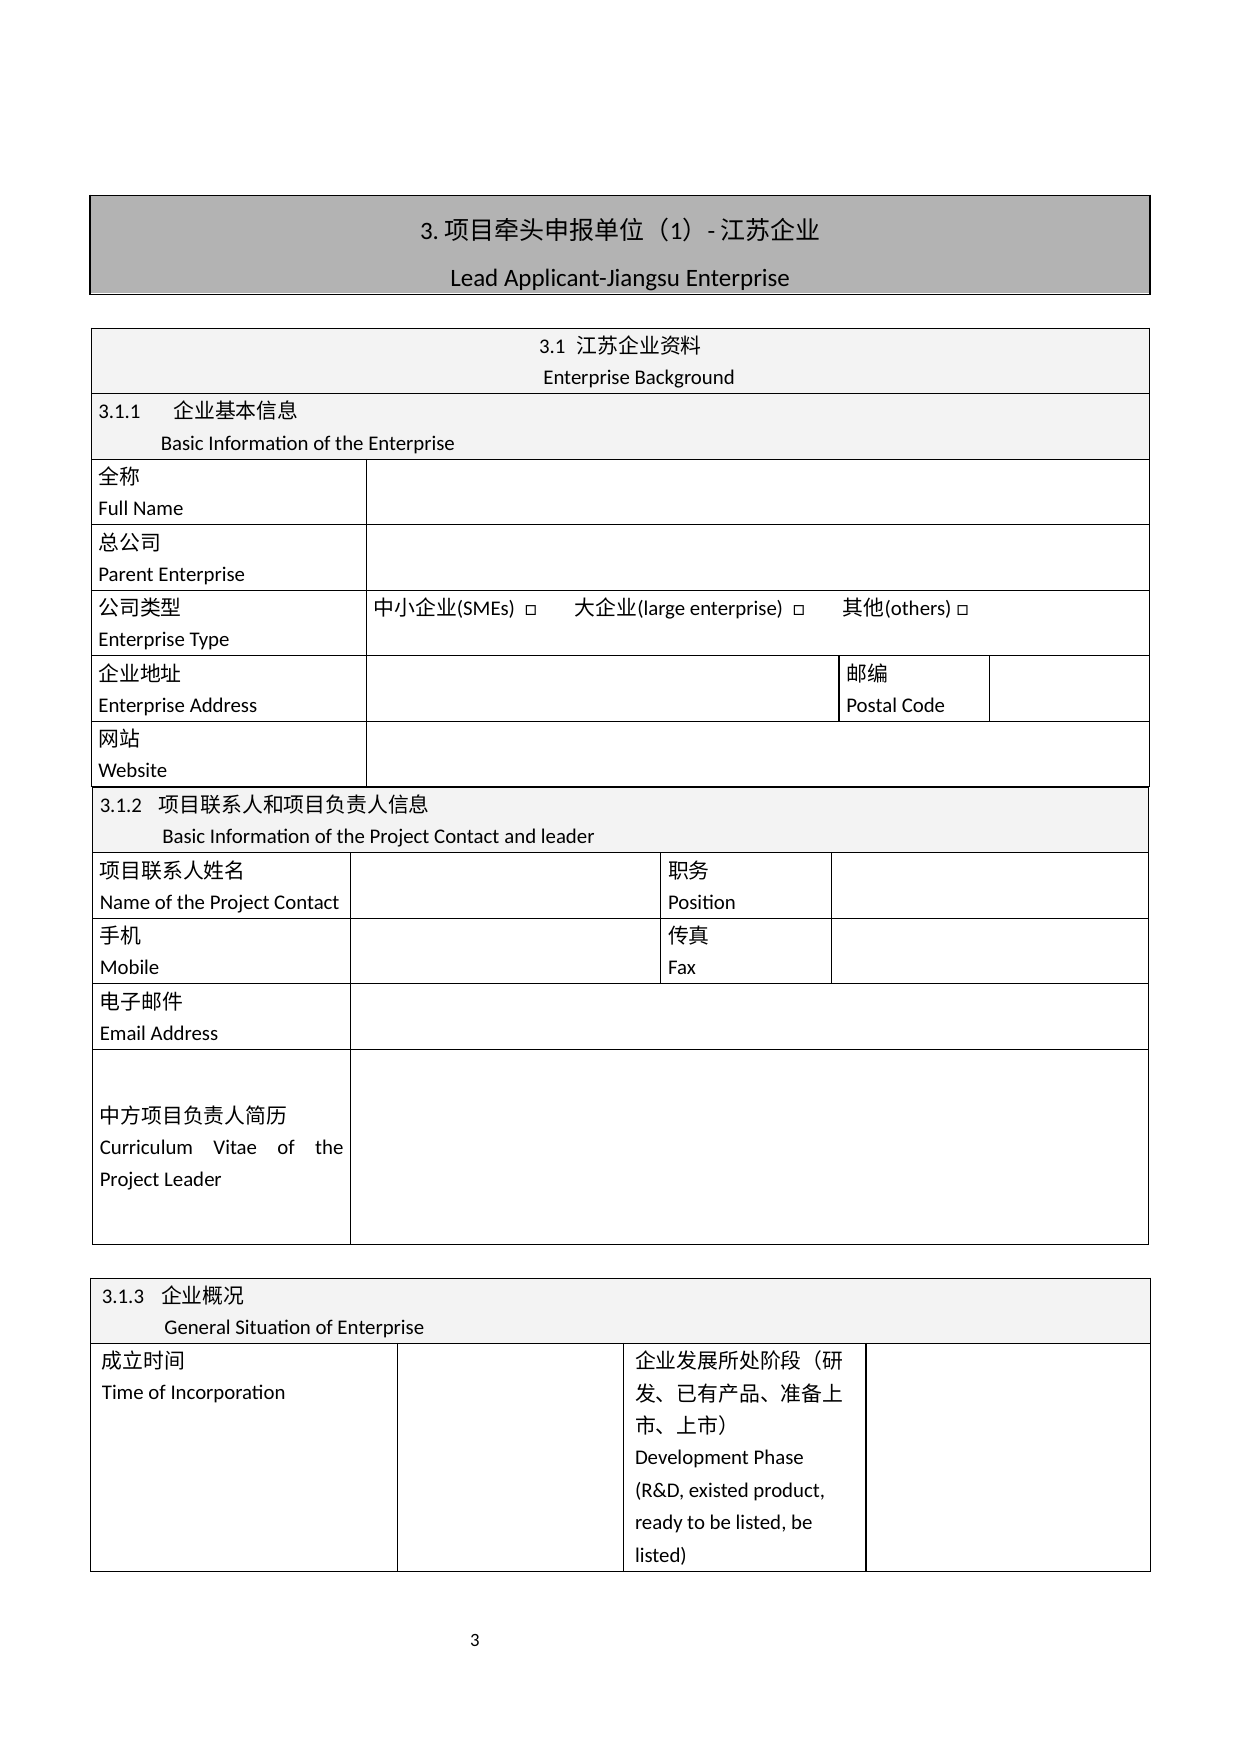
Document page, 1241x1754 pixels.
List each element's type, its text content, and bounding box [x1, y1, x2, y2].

table_cell 总公司 Parent Enterprise [92, 525, 366, 590]
table_header 项目联系人和项目负责人信息 Basic Information of the Project Contact and leader [93, 788, 1148, 852]
table_cell [367, 722, 1149, 786]
table_cell [867, 1344, 1150, 1571]
table_cell 中方项目负责人简历 Curriculum Vitae of the Project Leader [93, 1050, 350, 1244]
table_cell [351, 1050, 1148, 1244]
table_cell 企业地址 Enterprise Address [92, 656, 366, 721]
table_cell 电子邮件 Email Address [93, 984, 350, 1049]
table_cell 企业发展所处阶段（研发、已有产品、准备上市、上市） Development Phase (R&D, existed product, ready to be listed, be listed) [624, 1344, 865, 1571]
table_cell [351, 919, 660, 983]
table_cell 项目联系人姓名 Name of the Project Contact [93, 853, 350, 918]
table_cell 网站 Website [92, 722, 366, 786]
table_cell 公司类型 Enterprise Type [92, 591, 366, 655]
table_cell [367, 460, 1149, 524]
table_cell [990, 656, 1149, 721]
table_header 江苏企业资料 Enterprise Background [92, 329, 1149, 393]
table_cell [367, 525, 1149, 590]
table_cell 传真 Fax [661, 919, 831, 983]
table_cell 手机 Mobile [93, 919, 350, 983]
table_cell [398, 1344, 623, 1571]
table_cell 职务 Position [661, 853, 831, 918]
table_cell 全称 Full Name [92, 460, 366, 524]
table_header 企业概况 General Situation of Enterprise [91, 1279, 1150, 1343]
table_cell 成立时间 Time of Incorporation [91, 1344, 397, 1571]
table_cell 企业基本信息 Basic Information of the Enterprise [92, 394, 1149, 459]
table_cell 邮编 Postal Code [840, 656, 989, 721]
table_cell 中小企业(SMEs) □ 大企业(large enterprise) □ 其他(others) □ [367, 591, 1149, 655]
table_header 3. 项目牵头申报单位（1）- 江苏企业 Lead Applicant-Jiangsu Enterprise [91, 196, 1149, 293]
table_cell [367, 656, 838, 721]
table_cell [351, 984, 1148, 1049]
table_cell [351, 853, 660, 918]
table_cell [832, 919, 1148, 983]
table_cell [832, 853, 1148, 918]
